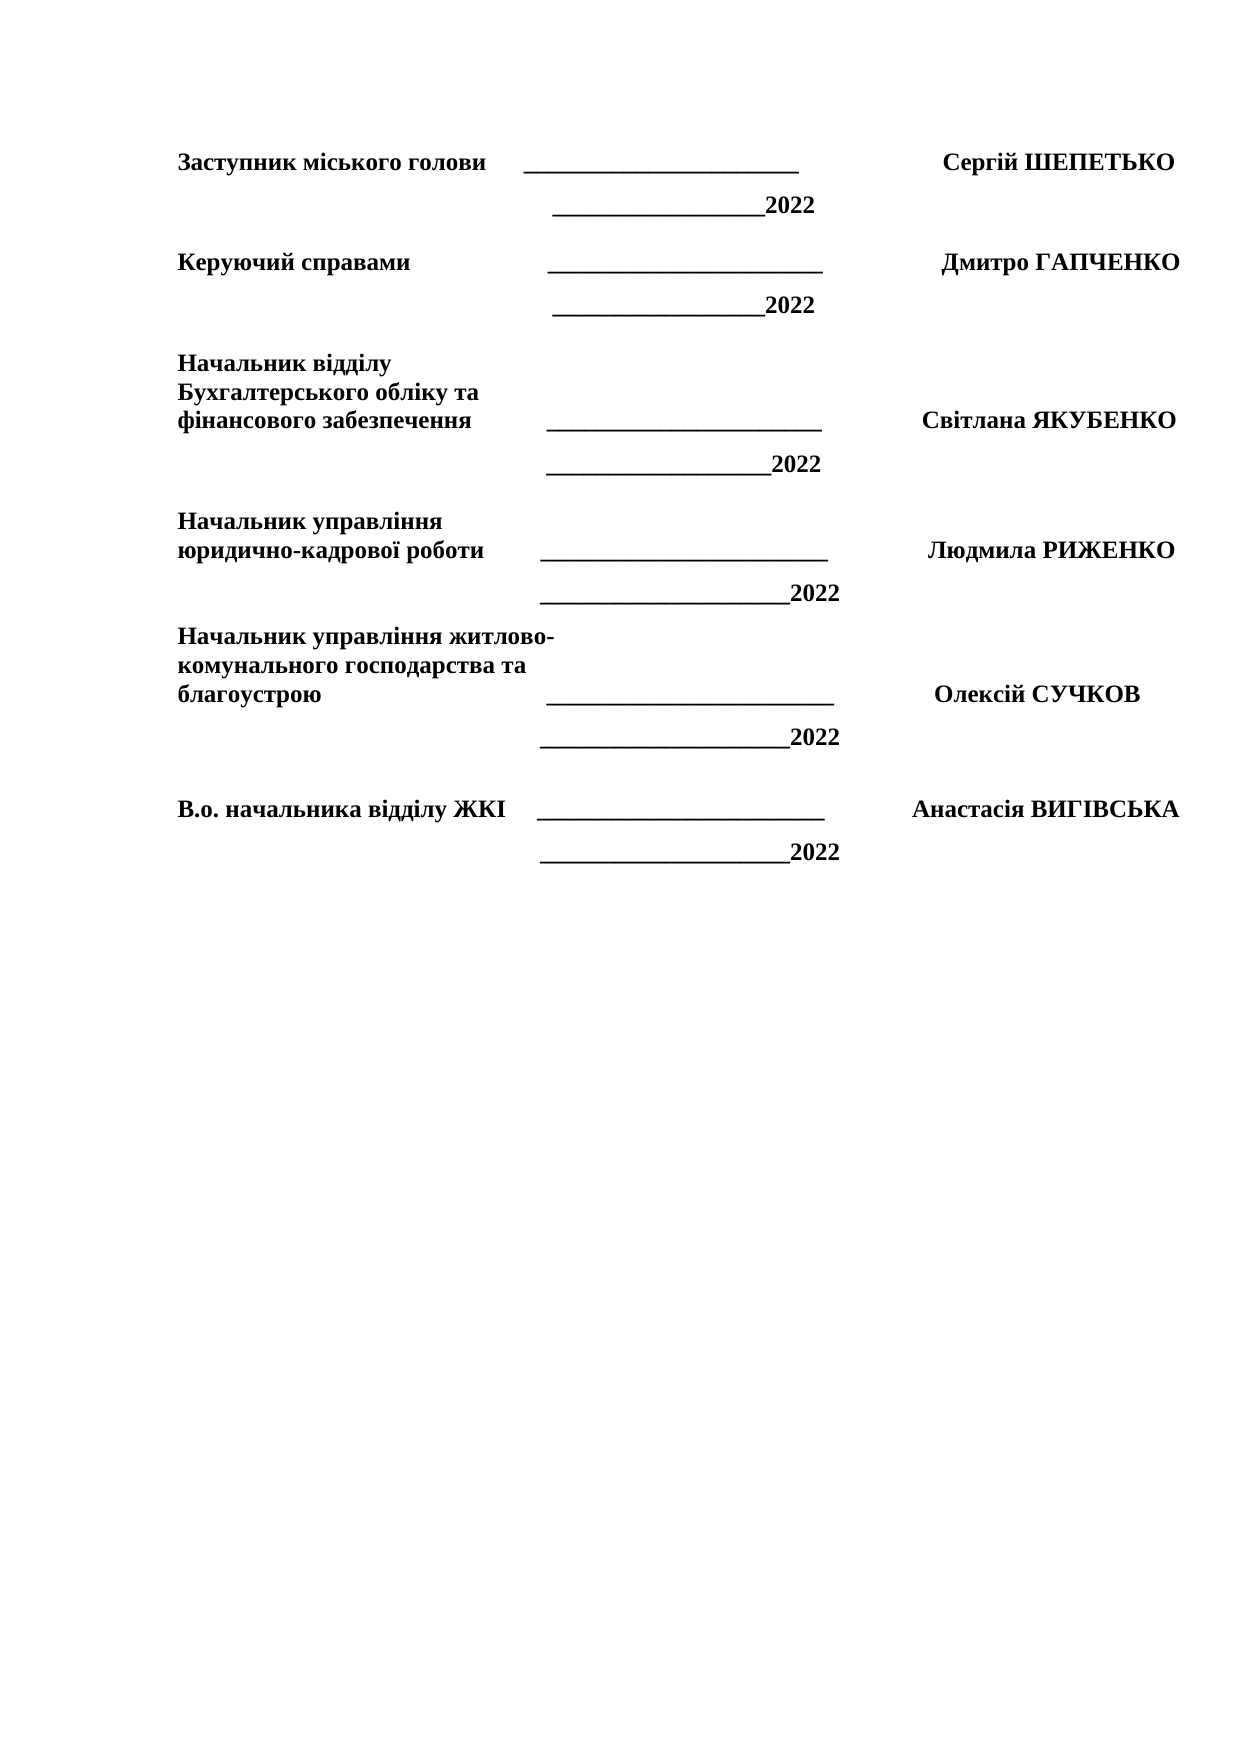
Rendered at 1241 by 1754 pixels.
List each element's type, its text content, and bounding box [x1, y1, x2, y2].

text фінансового забезпечення ______________________ Світлана ЯКУБЕНКО [177, 406, 1181, 434]
text _________________2022 [177, 291, 1181, 319]
text юридично-кадрової роботи _______________________ Людмила РИЖЕНКО [177, 535, 1181, 564]
text благоустрою _______________________ Олексій СУЧКОВ [177, 679, 1181, 707]
text ____________________2022 [177, 578, 1181, 607]
text В.о. начальника відділу ЖКІ _______________________ Анастасія ВИГІВСЬКА [177, 794, 1181, 822]
text ____________________2022 [177, 837, 1181, 866]
text Начальник відділу [177, 348, 1181, 377]
text Начальник управління [177, 506, 1181, 535]
text Керуючий справами ______________________ Дмитро ГАПЧЕНКО [177, 247, 1181, 276]
text ____________________2022 [177, 722, 1181, 751]
text комунального господарства та [177, 650, 1181, 679]
text Начальник управління житлово- [177, 621, 1181, 650]
text Бухгалтерського обліку та [177, 377, 1181, 406]
text __________________2022 [177, 449, 1181, 477]
text Заступник міського голови ______________________ Сергій ШЕПЕТЬКО [177, 147, 1181, 176]
text _________________2022 [177, 190, 1181, 219]
